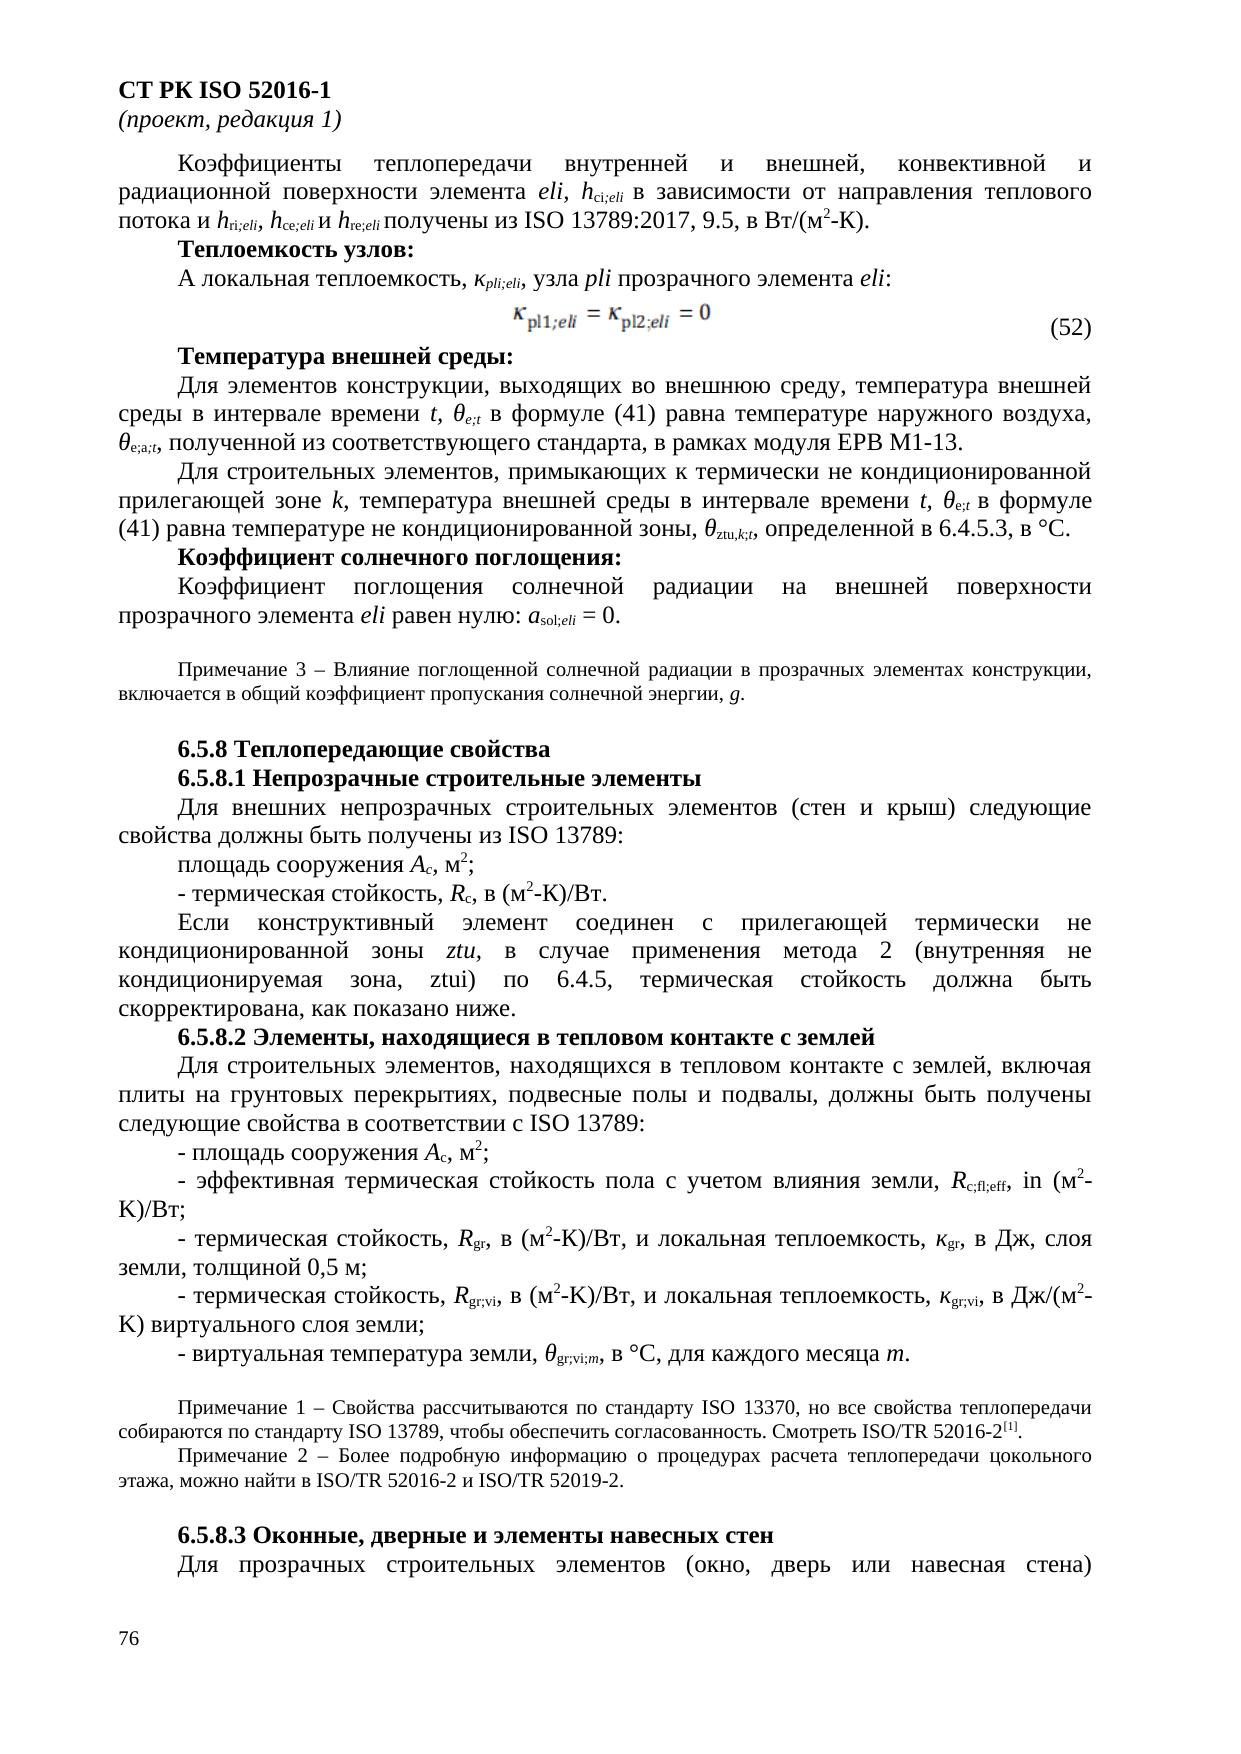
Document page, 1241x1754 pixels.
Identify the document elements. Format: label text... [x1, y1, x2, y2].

text Для строительных элементов, находящихся в тепловом контакте с землей, включая плиты на грунтовых перекрытиях, подвесные полы и подвалы, должны быть получены следующие свойства в соответствии с ISO 13789: [118, 1050, 1092, 1137]
text Если конструктивный элемент соединен с прилегающей термически не кондиционированной зоны ztu, в случае применения метода 2 (внутренняя не кондиционируемая зона, ztui) по 6.4.5, термическая стойкость должна быть скорректирована, как показано ниже. [118, 907, 1092, 1022]
text - эффективная термическая стойкость пола с учетом влияния земли, Rc;fl;eff, in (м2-K)/Вт; [118, 1165, 1092, 1223]
text Для внешних непрозрачных строительных элементов (стен и крыш) следующие свойства должны быть получены из ISO 13789: [118, 792, 1092, 849]
text Примечание 3 – Влияние поглощенной солнечной радиации в прозрачных элементах конструкции, включается в общий коэффициент пропускания солнечной энергии, g. [118, 657, 1092, 705]
text 6.5.8.3 Оконные, дверные и элементы навесных стен [118, 1520, 1092, 1549]
text (52) [118, 291, 1092, 341]
text Теплоемкость узлов: [118, 234, 1092, 263]
text - термическая стойкость, Rgr, в (м2-К)/Вт, и локальная теплоемкость, кgr, в Дж, слоя земли, толщиной 0,5 м; [118, 1223, 1092, 1280]
text А локальная теплоемкость, κpli;eli, узла pli прозрачного элемента eli: [118, 263, 1092, 291]
text Примечание 1 – Свойства рассчитываются по стандарту ISO 13370, но все свойства теплопередачи собираются по стандарту ISO 13789, чтобы обеспечить согласованность. Смотреть ISO/TR 52016-2[1]. [118, 1395, 1092, 1443]
text Коэффициент поглощения солнечной радиации на внешней поверхности прозрачного элемента eli равен нулю: asol;eli = 0. [118, 571, 1092, 628]
text 6.5.8 Теплопередающие свойства [118, 734, 1092, 763]
text - термическая стойкость, Rgr;vi, в (м2-K)/Вт, и локальная теплоемкость, кgr;vi, в Дж/(м2-K) виртуального слоя земли; [118, 1280, 1092, 1338]
text - виртуальная температура земли, θgr;vi;m, в °C, для каждого месяца m. [118, 1338, 1092, 1367]
text Примечание 2 – Более подробную информацию о процедурах расчета теплопередачи цокольного этажа, можно найти в ISO/TR 52016-2 и ISO/TR 52019-2. [118, 1443, 1092, 1492]
text Коэффициенты теплопередачи внутренней и внешней, конвективной и радиационной поверхности элемента eli, hci;eli в зависимости от направления теплового потока и hri;eli, hce;eli и hre;eli получены из ISO 13789:2017, 9.5, в Вт/(м2-К). [118, 148, 1092, 234]
picture [502, 291, 719, 336]
text - термическая стойкость, Rc, в (м2-К)/Вт. [118, 878, 1092, 907]
text - площадь сооружения Ac, м2; [118, 1137, 1092, 1165]
text Для прозрачных строительных элементов (окно, дверь или навесная стена) следующие свойства должны [118, 1549, 1092, 1578]
text площадь сооружения Ac, м2; [118, 849, 1092, 878]
text Для элементов конструкции, выходящих во внешнюю среду, температура внешней среды в интервале времени t, θe;t в формуле (41) равна температуре наружного воздуха, θe;a;t, полученной из соответствующего стандарта, в рамках модуля EPB M1-13. [118, 370, 1092, 456]
text Коэффициент солнечного поглощения: [118, 542, 1092, 571]
text 6.5.8.1 Непрозрачные строительные элементы [118, 763, 1092, 792]
text Температура внешней среды: [118, 341, 1092, 370]
text 6.5.8.2 Элементы, находящиеся в тепловом контакте с землей [118, 1022, 1092, 1050]
text Для строительных элементов, примыкающих к термически не кондиционированной прилегающей зоне k, температура внешней среды в интервале времени t, θe;t в формуле (41) равна температуре не кондиционированной зоны, θztu,k;t, определенной в 6.4.5.3, в °C. [118, 456, 1092, 542]
